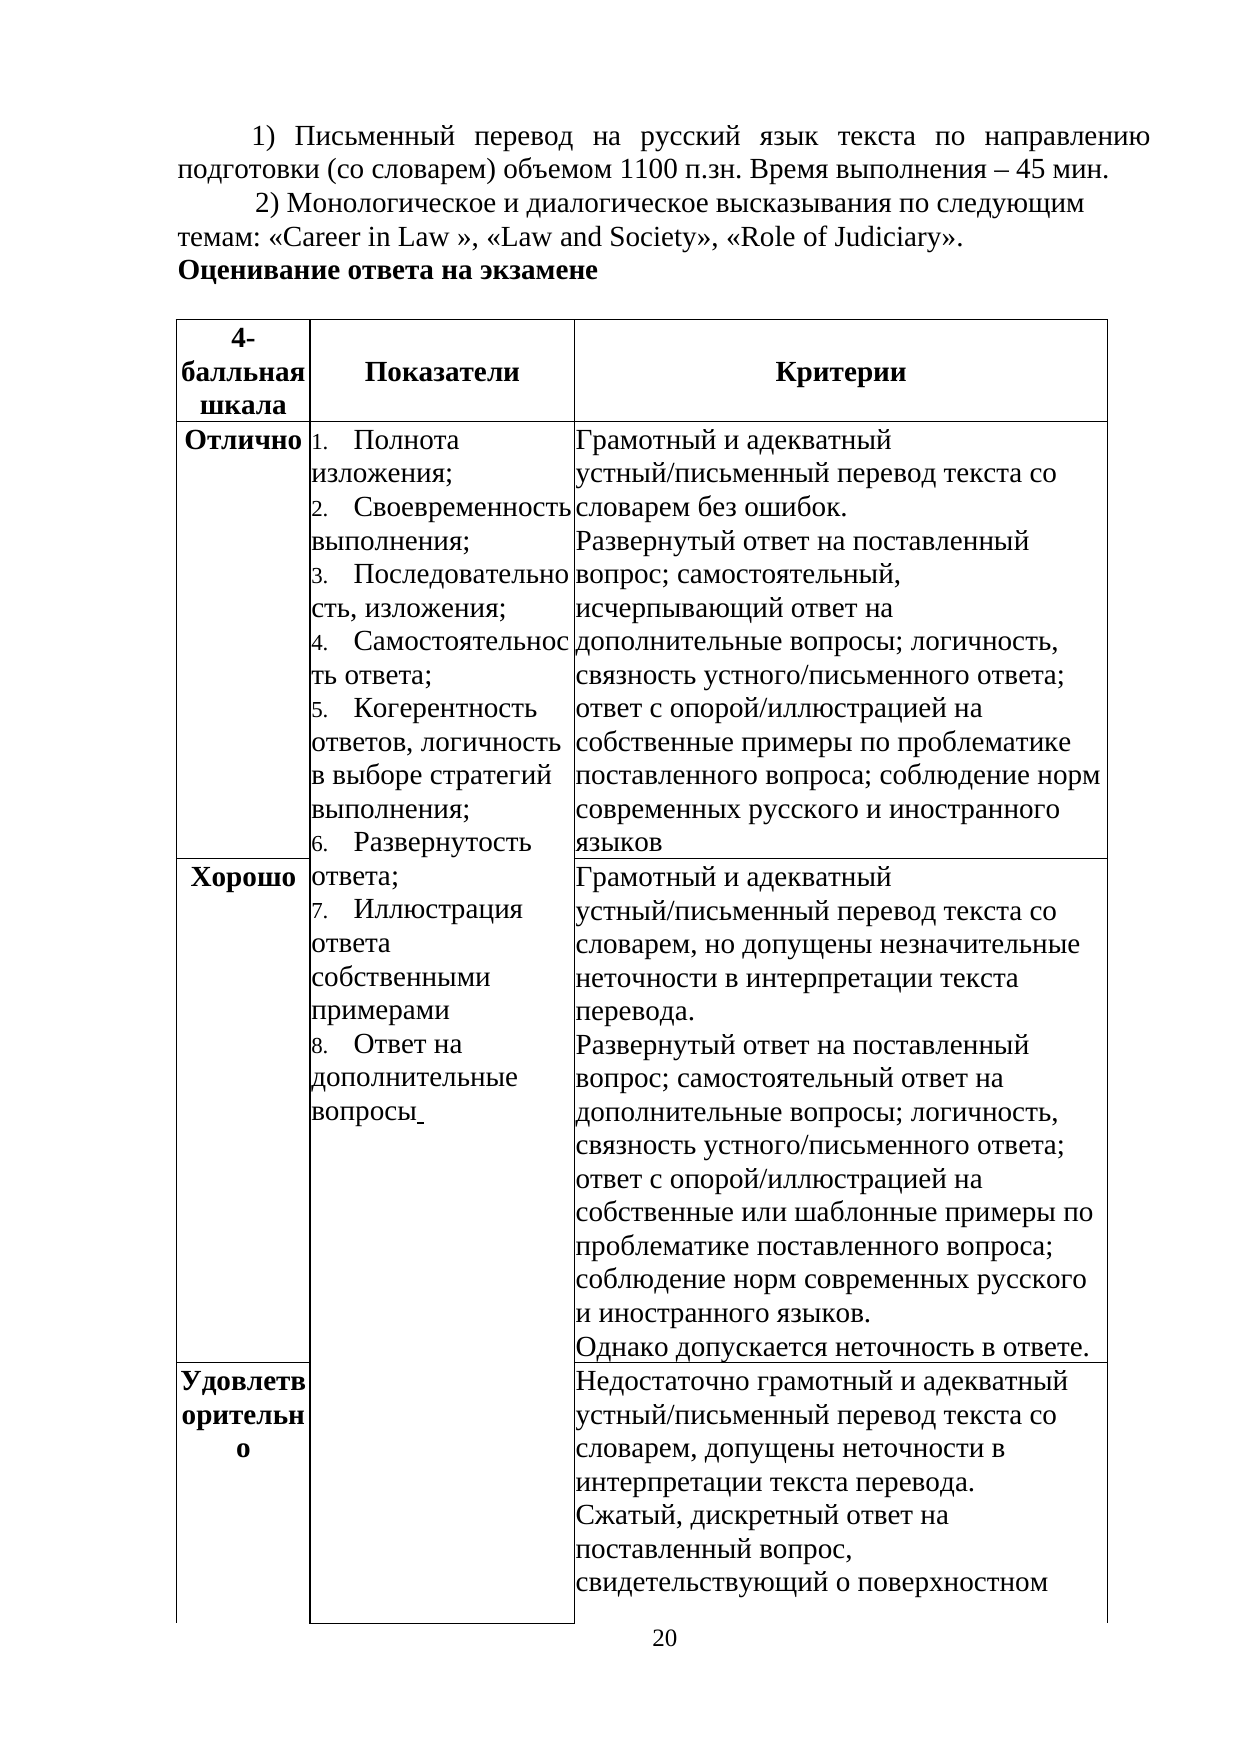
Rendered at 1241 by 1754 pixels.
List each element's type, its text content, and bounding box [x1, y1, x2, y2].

text Оценивание ответа на экзамене [177, 252, 1152, 286]
table_cell Отлично [177, 422, 309, 858]
table_cell Грамотный и адекватный устный/письменный перевод текста со словарем, но допущены незначительные неточности в интерпретации текста перевода. Развернутый ответ на поставленный вопрос; самостоятельный ответ на дополнительные вопросы; логичность, связность устного/письменного ответа; ответ с опорой/иллюстрацией на собственные или шаблонные примеры по проблематике поставленного вопроса; соблюдение норм современных русского и иностранного языков. Однако допускается неточность в ответе. [575, 859, 1107, 1362]
text 2) Монологическое и диалогическое высказывания по следующим темам: «Career in Law », «Law and Society», «Role of Judiciary». [177, 185, 1152, 252]
table_cell Хорошо [177, 859, 309, 1362]
table_cell Полнота изложения; Своевременность выполнения; Последовательность, изложения; Самостоятельность ответа; Когерентность ответов, логичность в выборе стратегий выполнения; Развернутость ответа; Иллюстрация ответа собственными примерами Ответ на дополнительные вопросы [311, 422, 574, 1623]
table_header 4-балльная шкала [177, 320, 309, 421]
table_cell Грамотный и адекватный устный/письменный перевод текста со словарем без ошибок. Развернутый ответ на поставленный вопрос; самостоятельный, исчерпывающий ответ на дополнительные вопросы; логичность, связность устного/письменного ответа; ответ с опорой/иллюстрацией на собственные примеры по проблематике поставленного вопроса; соблюдение норм современных русского и иностранного языков [575, 422, 1107, 858]
text 1) Письменный перевод на русский язык текста по направлению подготовки (со словарем) объемом 1100 п.зн. Время выполнения – 45 мин. [177, 118, 1152, 185]
table_header Критерии [575, 320, 1107, 421]
table_header Показатели [311, 320, 574, 421]
table_cell Удовлетворительно [177, 1363, 309, 1623]
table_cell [575, 1363, 1107, 1623]
